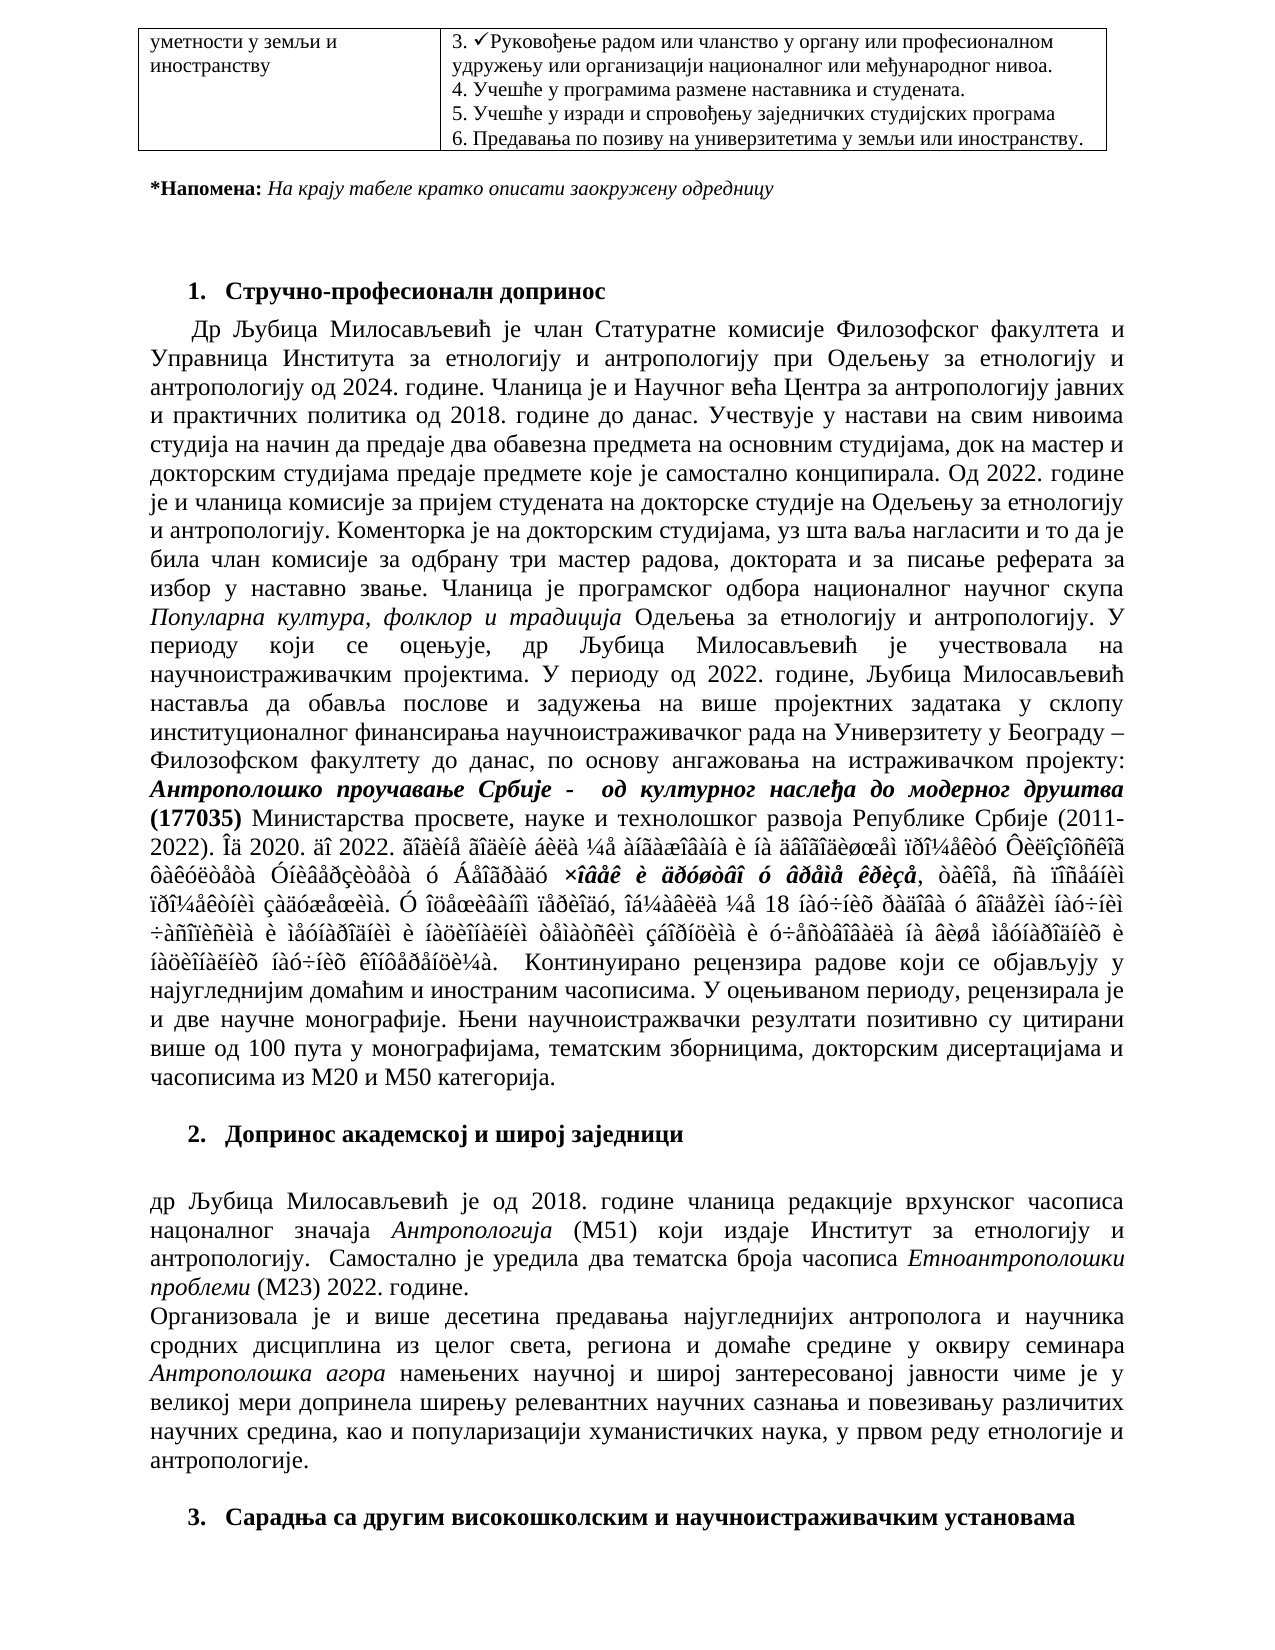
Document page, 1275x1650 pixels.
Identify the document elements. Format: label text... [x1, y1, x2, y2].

text *Напомена: На крају табеле кратко описати заокружену одредницу [150, 176, 1125, 200]
list Стручно-професионалн допринос [187, 276, 1125, 305]
list Допринос академској и широј заједници [187, 1119, 1125, 1148]
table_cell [139, 29, 440, 149]
text Организовала је и више десетина предавања најугледнијих антрополога и научника сродних дисциплина из целог света, региона и домаће средине у оквиру семинара Антрополошка агора намењених научној и широј зантересованој јавности чиме је у великој мери допринела ширењу релевантних научних сазнања и повезивању различитих научних средина, као и популаризацији хуманистичких наука, у првом реду етнологије и антропологије. [150, 1301, 1125, 1473]
text Др Љубица Милосављевић је члан Статуратне комисије Филозофског факултета и Управница Института за етнологију и антропологију при Одељењу за етнологију и антропологију од 2024. године. Чланица је и Научног већа Центра за антропологију јавних и практичних политика од 2018. године до данас. Учествује у настави на свим нивоима студија на начин да предаје два обавезна предмета на основним студијама, док на мастер и докторским студијама предаје предмете које је самостално конципирала. Од 2022. године је и чланица комисије за пријем студената на докторске студије на Одељењу за етнологију и антропологију. Коменторка је на докторским студијама, уз шта ваља нагласити и то да је била члан комисије за одбрану три мастер радова, доктората и за писање реферата за избор у наставно звање. Чланица је програмског одбора националног научног скупа Популарна култура, фолклор и традиција Одељења за етнологију и антропологију. У периоду који се оцењује, др Љубица Милосављевић је учествовала на научноистраживачким пројектима. У периоду од 2022. године, Љубица Милосављевић наставља да обавља послове и задужења на више пројектних задатака у склопу институционалног финансирања научноистраживачког рада на Универзитету у Београду – Филозофском факултету до данас, по основу ангажовања на истраживачком пројекту: Антрополошко проучавање Србије - од културног наслеђа до модерног друштва (177035) Министарства просвете, науке и технолошког развоја Републике Србије (2011-2022). Îä 2020. äî 2022. ãîäèíå ãîäèíè áèëà ¼å àíãàæîâàíà è íà äâîãîäèøœåì ïðî¼åêòó Ôèëîçîôñêîã ôàêóëòåòà Óíèâåðçèòåòà ó Áåîãðàäó ×îâåê è äðóøòâî ó âðåìå êðèçå, òàêîå, ñà ïîñåáíèì ïðî¼åêòíèì çàäóæåœèìà. Ó îöåœèâàíîì ïåðèîäó, îá¼àâèëà ¼å 18 íàó÷íèõ ðàäîâà ó âîäåžèì íàó÷íèì ÷àñîïèñèìà è ìåóíàðîäíèì è íàöèîíàëíèì òåìàòñêèì çáîðíöèìà è ó÷åñòâîâàëà íà âèøå ìåóíàðîäíèõ è íàöèîíàëíèõ íàó÷íèõ êîíôåðåíöè¼à. Континуирано рецензира радове који се објављују у најугледнијим домаћим и иностраним часописима. У оцењиваном периоду, рецензирала је и две научне монографије. Њени научноистражвачки резултати позитивно су цитирани више од 100 пута у монографијама, тематским зборницима, докторским дисертацијама и часописима из М20 и М50 категорија. [150, 314, 1125, 1091]
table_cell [441, 29, 1106, 149]
list Сарадња са другим високошколским и научноистраживачким установама [187, 1502, 1125, 1531]
text др Љубица Милосављевић је од 2018. године чланица редакције врхунског часописа нацоналног значаја Антропологија (М51) који издаје Институт за етнологију и антропологију. Самостално је уредила два тематска броја часописа Етноантрополошки проблеми (М23) 2022. године. [150, 1186, 1125, 1301]
